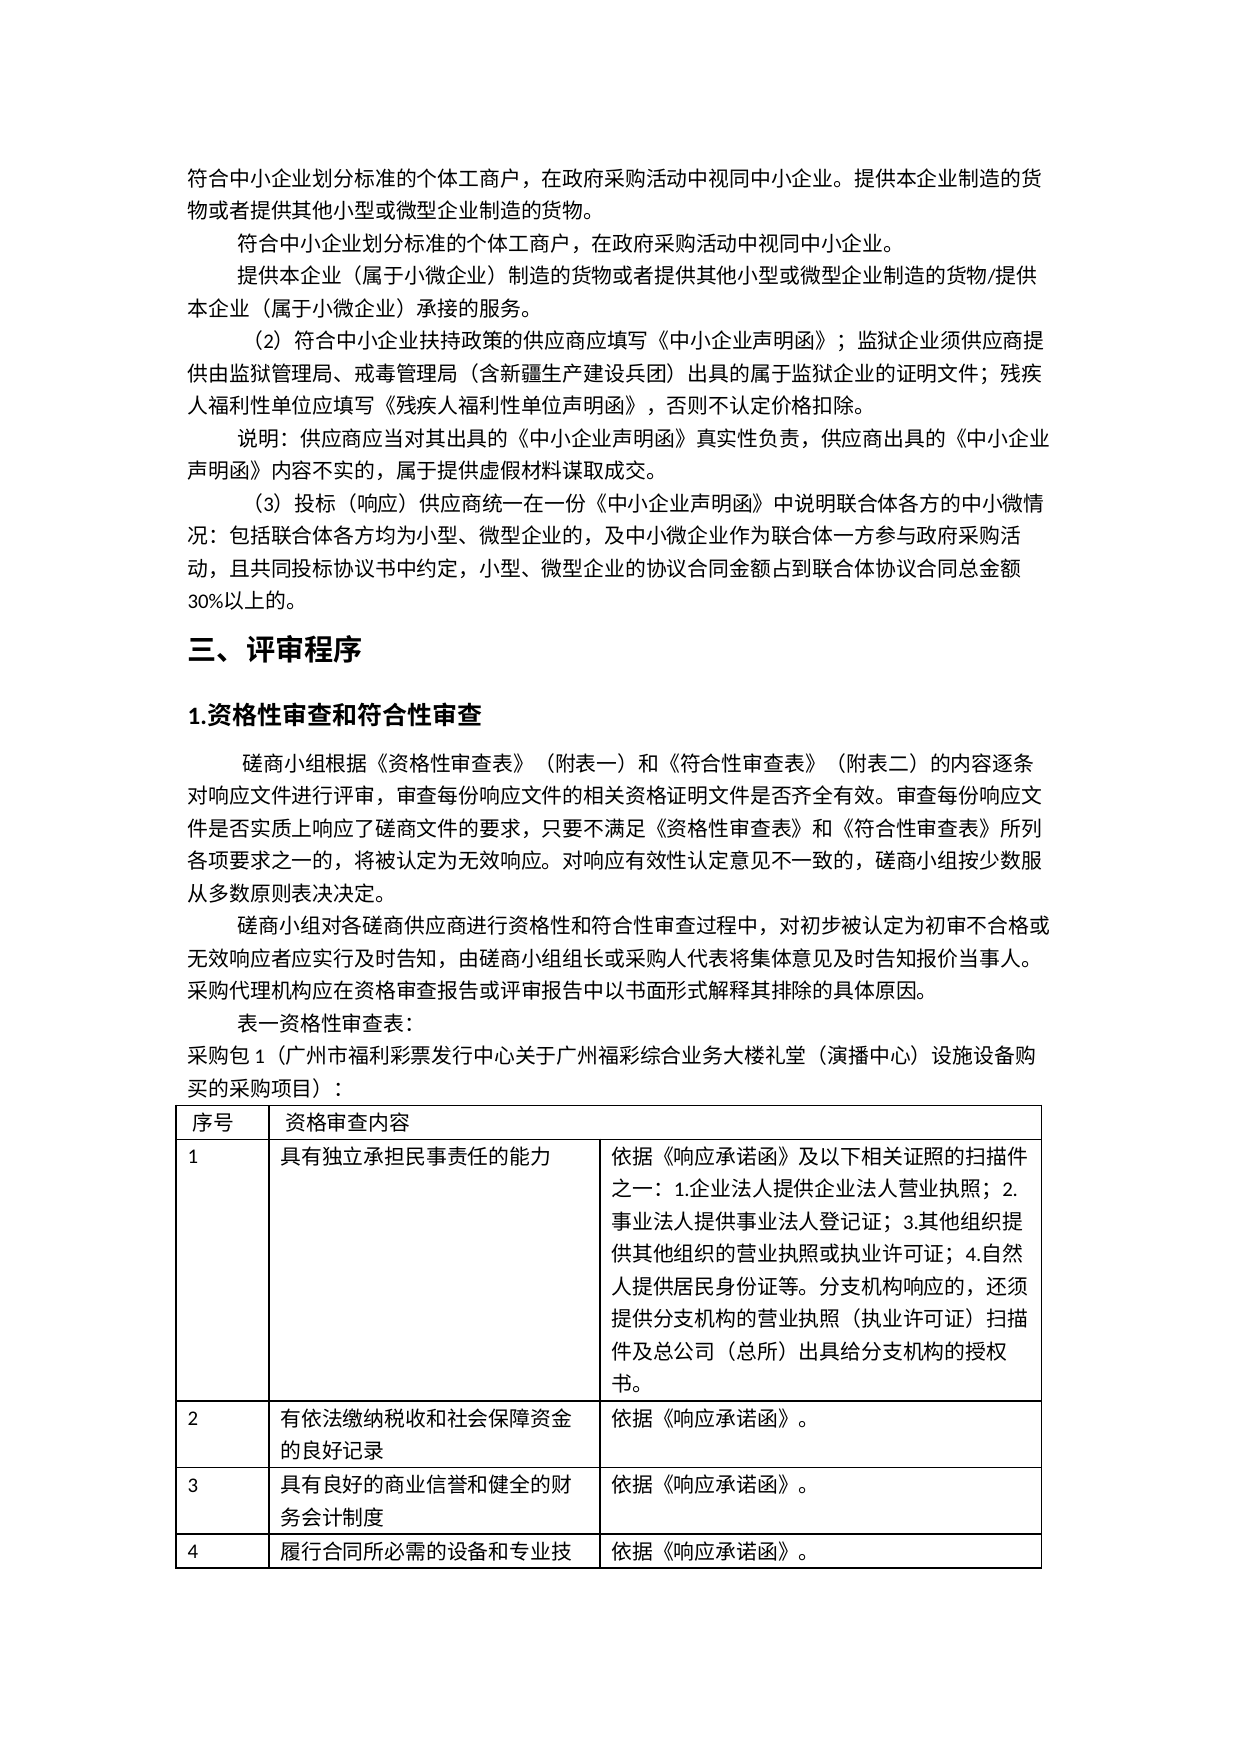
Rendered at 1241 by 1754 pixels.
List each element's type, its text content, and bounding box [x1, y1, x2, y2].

table_header 序号 [177, 1106, 268, 1138]
table_cell 具有独立承担民事责任的能力 [270, 1140, 599, 1400]
text （3）投标（响应）供应商统一在一份《中小企业声明函》中说明联合体各方的中小微情况：包括联合体各方均为小型、微型企业的，及中小微企业作为联合体一方参与政府采购活动，且共同投标协议书中约定，小型、微型企业的协议合同金额占到联合体协议合同总金额30%以上的。 [187, 487, 1053, 617]
text （2）符合中小企业扶持政策的供应商应填写《中小企业声明函》；监狱企业须供应商提供由监狱管理局、戒毒管理局（含新疆生产建设兵团）出具的属于监狱企业的证明文件；残疾人福利性单位应填写《残疾人福利性单位声明函》，否则不认定价格扣除。 [187, 324, 1053, 422]
text 磋商小组根据《资格性审查表》（附表一）和《符合性审查表》（附表二）的内容逐条对响应文件进行评审，审查每份响应文件的相关资格证明文件是否齐全有效。审查每份响应文件是否实质上响应了磋商文件的要求，只要不满足《资格性审查表》和《符合性审查表》所列各项要求之一的，将被认定为无效响应。对响应有效性认定意见不一致的，磋商小组按少数服从多数原则表决决定。 [187, 747, 1053, 909]
table_cell 依据《响应承诺函》及以下相关证照的扫描件之一：1.企业法人提供企业法人营业执照；2.事业法人提供事业法人登记证；3.其他组织提供其他组织的营业执照或执业许可证；4.自然人提供居民身份证等。分支机构响应的，还须提供分支机构的营业执照（执业许可证）扫描件及总公司（总所）出具给分支机构的授权书。 [601, 1140, 1041, 1400]
text 提供本企业（属于小微企业）制造的货物或者提供其他小型或微型企业制造的货物/提供本企业（属于小微企业）承接的服务。 [187, 259, 1053, 324]
text 三、评审程序 [187, 617, 1053, 682]
text 说明：供应商应当对其出具的《中小企业声明函》真实性负责，供应商出具的《中小企业声明函》内容不实的，属于提供虚假材料谋取成交。 [187, 422, 1053, 487]
text 采购包1（广州市福利彩票发行中心关于广州福彩综合业务大楼礼堂（演播中心）设施设备购买的采购项目）： [187, 1039, 1053, 1104]
table_cell 有依法缴纳税收和社会保障资金的良好记录 [270, 1402, 599, 1467]
table_cell 2 [177, 1402, 268, 1467]
table_cell 4 [177, 1535, 268, 1567]
table_cell 具有良好的商业信誉和健全的财务会计制度 [270, 1468, 599, 1533]
text 1.资格性审查和符合性审查 [187, 682, 1053, 747]
table_cell 依据《响应承诺函》。 [601, 1402, 1041, 1467]
table_cell 依据《响应承诺函》。 [601, 1535, 1041, 1567]
table_cell 依据《响应承诺函》。 [601, 1468, 1041, 1533]
text 符合中小企业划分标准的个体工商户，在政府采购活动中视同中小企业。 [187, 227, 1053, 259]
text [187, 162, 1053, 227]
table_cell 履行合同所必需的设备和专业技术能力 [270, 1535, 599, 1567]
table_cell 1 [177, 1140, 268, 1400]
text 磋商小组对各磋商供应商进行资格性和符合性审查过程中，对初步被认定为初审不合格或无效响应者应实行及时告知，由磋商小组组长或采购人代表将集体意见及时告知报价当事人。采购代理机构应在资格审查报告或评审报告中以书面形式解释其排除的具体原因。 [187, 909, 1053, 1007]
text 表一资格性审查表： [187, 1007, 1053, 1039]
table_header 资格审查内容 [270, 1106, 1041, 1138]
table_cell 3 [177, 1468, 268, 1533]
